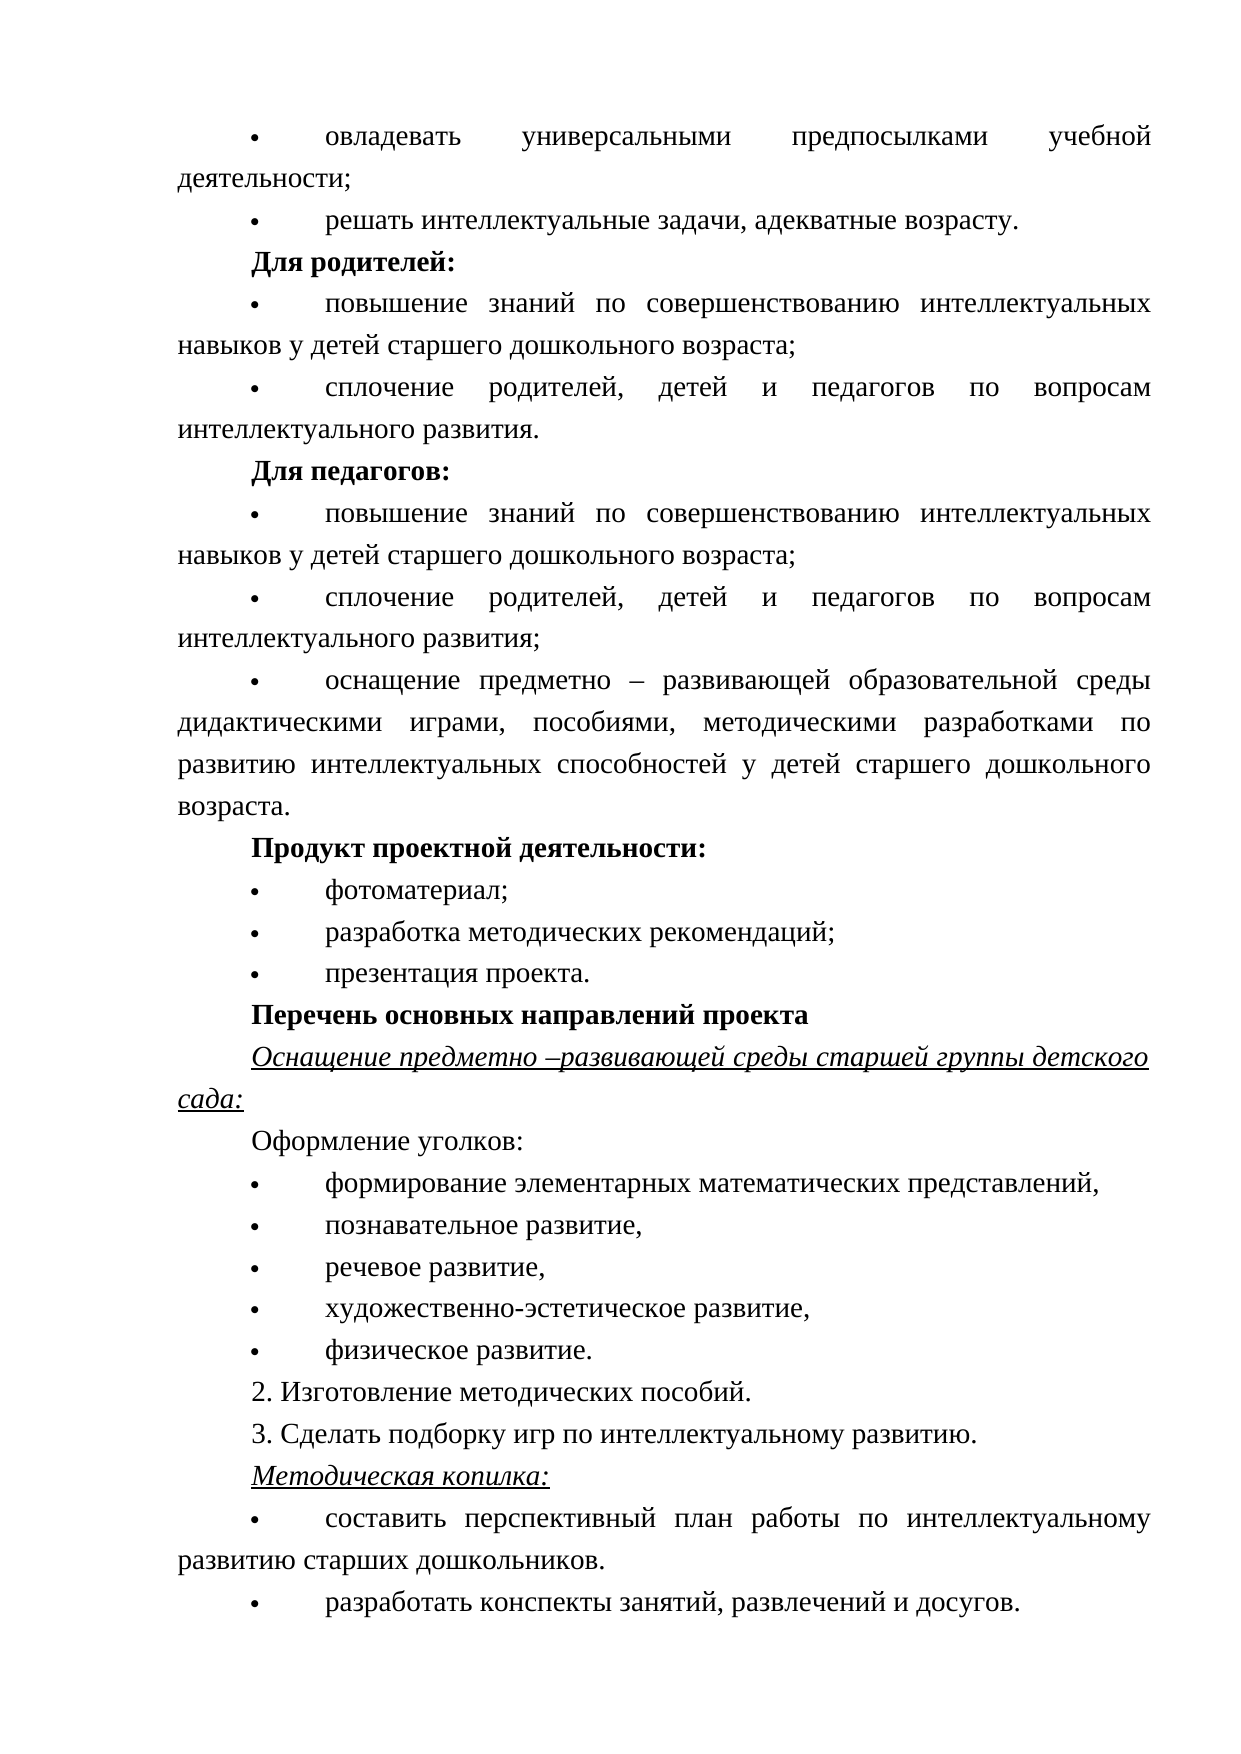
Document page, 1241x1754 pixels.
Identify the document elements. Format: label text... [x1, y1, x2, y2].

list презентация проекта. [177, 956, 1152, 989]
list повышение знаний по совершенствованию интеллектуальных навыков у детей старшего дошкольного возраста; [177, 495, 1152, 570]
list овладевать универсальными предпосылками учебной деятельности; [177, 118, 1152, 193]
list сплочение родителей, детей и педагогов по вопросам интеллектуального развития; [177, 579, 1152, 654]
list физическое развитие. [177, 1332, 1152, 1366]
list сплочение родителей, детей и педагогов по вопросам интеллектуального развития. [177, 369, 1152, 445]
text Для родителей: [177, 244, 1152, 277]
text Перечень основных направлений проекта [177, 997, 1152, 1031]
list познавательное развитие, [177, 1207, 1152, 1240]
text Продукт проектной деятельности: [177, 830, 1152, 863]
text Оформление уголков: [177, 1123, 1152, 1157]
text 2. Изготовление методических пособий. [177, 1374, 1152, 1408]
text 3. Сделать подборку игр по интеллектуальному развитию. [177, 1416, 1152, 1450]
list фотоматериал; [177, 872, 1152, 905]
list разработать конспекты занятий, развлечений и досугов. [177, 1584, 1152, 1617]
list составить перспективный план работы по интеллектуальному развитию старших дошкольников. [177, 1500, 1152, 1575]
list художественно-эстетическое развитие, [177, 1291, 1152, 1324]
list оснащение предметно – развивающей образовательной среды дидактическими играми, пособиями, методическими разработками по развитию интеллектуальных способностей у детей старшего дошкольного возраста. [177, 662, 1152, 822]
text Оснащение предметно –развивающей среды старшей группы детского сада: [177, 1039, 1152, 1115]
list повышение знаний по совершенствованию интеллектуальных навыков у детей старшего дошкольного возраста; [177, 286, 1152, 361]
text Методическая копилка: [177, 1458, 1152, 1492]
text Для педагогов: [177, 453, 1152, 487]
list речевое развитие, [177, 1249, 1152, 1282]
list разработка методических рекомендаций; [177, 914, 1152, 947]
list решать интеллектуальные задачи, адекватные возрасту. [177, 202, 1152, 235]
list формирование элементарных математических представлений, [177, 1165, 1152, 1198]
